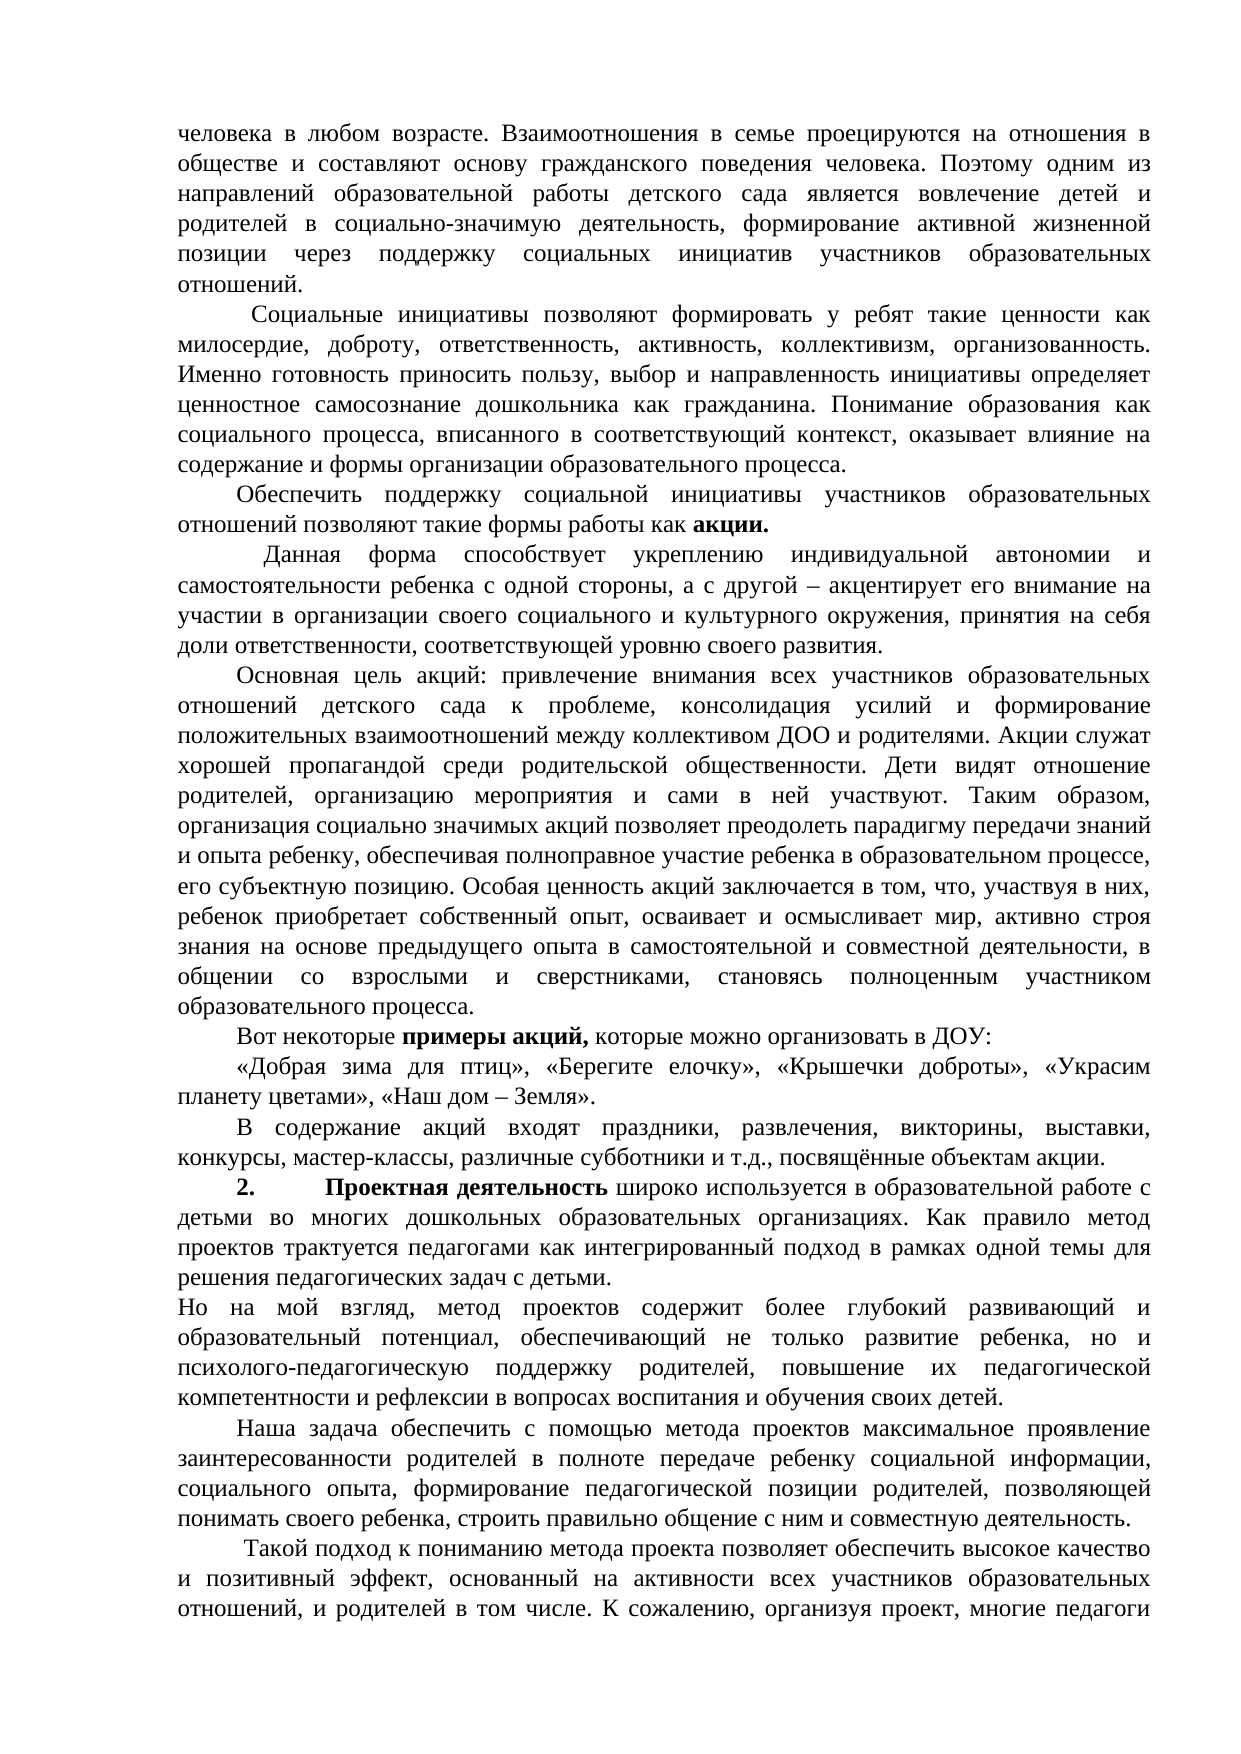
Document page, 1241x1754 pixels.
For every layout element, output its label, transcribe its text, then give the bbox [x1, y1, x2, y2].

text В содержание акций входят праздники, развлечения, викторины, выставки, конкурсы, мастер-классы, различные субботники и т.д., посвящённые объектам акции. [177, 1112, 1152, 1170]
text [177, 118, 1152, 297]
list Проектная деятельность широко используется в образовательной работе с детьми во многих дошкольных образовательных организациях. Как правило метод проектов трактуется педагогами как интегрированный подход в рамках одной темы для решения педагогических задач с детьми. [177, 1172, 1152, 1291]
text «Добрая зима для птиц», «Берегите елочку», «Крышечки доброты», «Украсим планету цветами», «Наш дом – Земля». [177, 1051, 1152, 1110]
text Вот некоторые примеры акций, которые можно организовать в ДОУ: [177, 1021, 1152, 1050]
text Социальные инициативы позволяют формировать у ребят такие ценности как милосердие, доброту, ответственность, активность, коллективизм, организованность. Именно готовность приносить пользу, выбор и направленность инициативы определяет ценностное самосознание дошкольника как гражданина. Понимание образования как социального процесса, вписанного в соответствующий контекст, оказывает влияние на содержание и формы организации образовательного процесса. [177, 299, 1152, 478]
text Данная форма способствует укреплению индивидуальной автономии и самостоятельности ребенка с одной стороны, а с другой – акцентирует его внимание на участии в организации своего социального и культурного окружения, принятия на себя доли ответственности, соответствующей уровню своего развития. [177, 539, 1152, 659]
text Наша задача обеспечить с помощью метода проектов максимальное проявление заинтересованности родителей в полноте передаче ребенку социальной информации, социального опыта, формирование педагогической позиции родителей, позволяющей понимать своего ребенка, строить правильно общение с ним и совместную деятельность. [177, 1413, 1152, 1532]
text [177, 1533, 1152, 1622]
text Основная цель акций: привлечение внимания всех участников образовательных отношений детского сада к проблеме, консолидация усилий и формирование положительных взаимоотношений между коллективом ДОО и родителями. Акции служат хорошей пропагандой среди родительской общественности. Дети видят отношение родителей, организацию мероприятия и сами в ней участвуют. Таким образом, организация социально значимых акций позволяет преодолеть парадигму передачи знаний и опыта ребенку, обеспечивая полноправное участие ребенка в образовательном процессе, его субъектную позицию. Особая ценность акций заключается в том, что, участвуя в них, ребенок приобретает собственный опыт, осваивает и осмысливает мир, активно строя знания на основе предыдущего опыта в самостоятельной и совместной деятельности, в общении со взрослыми и сверстниками, становясь полноценным участником образовательного процесса. [177, 660, 1152, 1020]
text Обеспечить поддержку социальной инициативы участников образовательных отношений позволяют такие формы работы как акции. [177, 479, 1152, 538]
text Но на мой взгляд, метод проектов содержит более глубокий развивающий и образовательный потенциал, обеспечивающий не только развитие ребенка, но и психолого-педагогическую поддержку родителей, повышение их педагогической компетентности и рефлексии в вопросах воспитания и обучения своих детей. [177, 1292, 1152, 1411]
